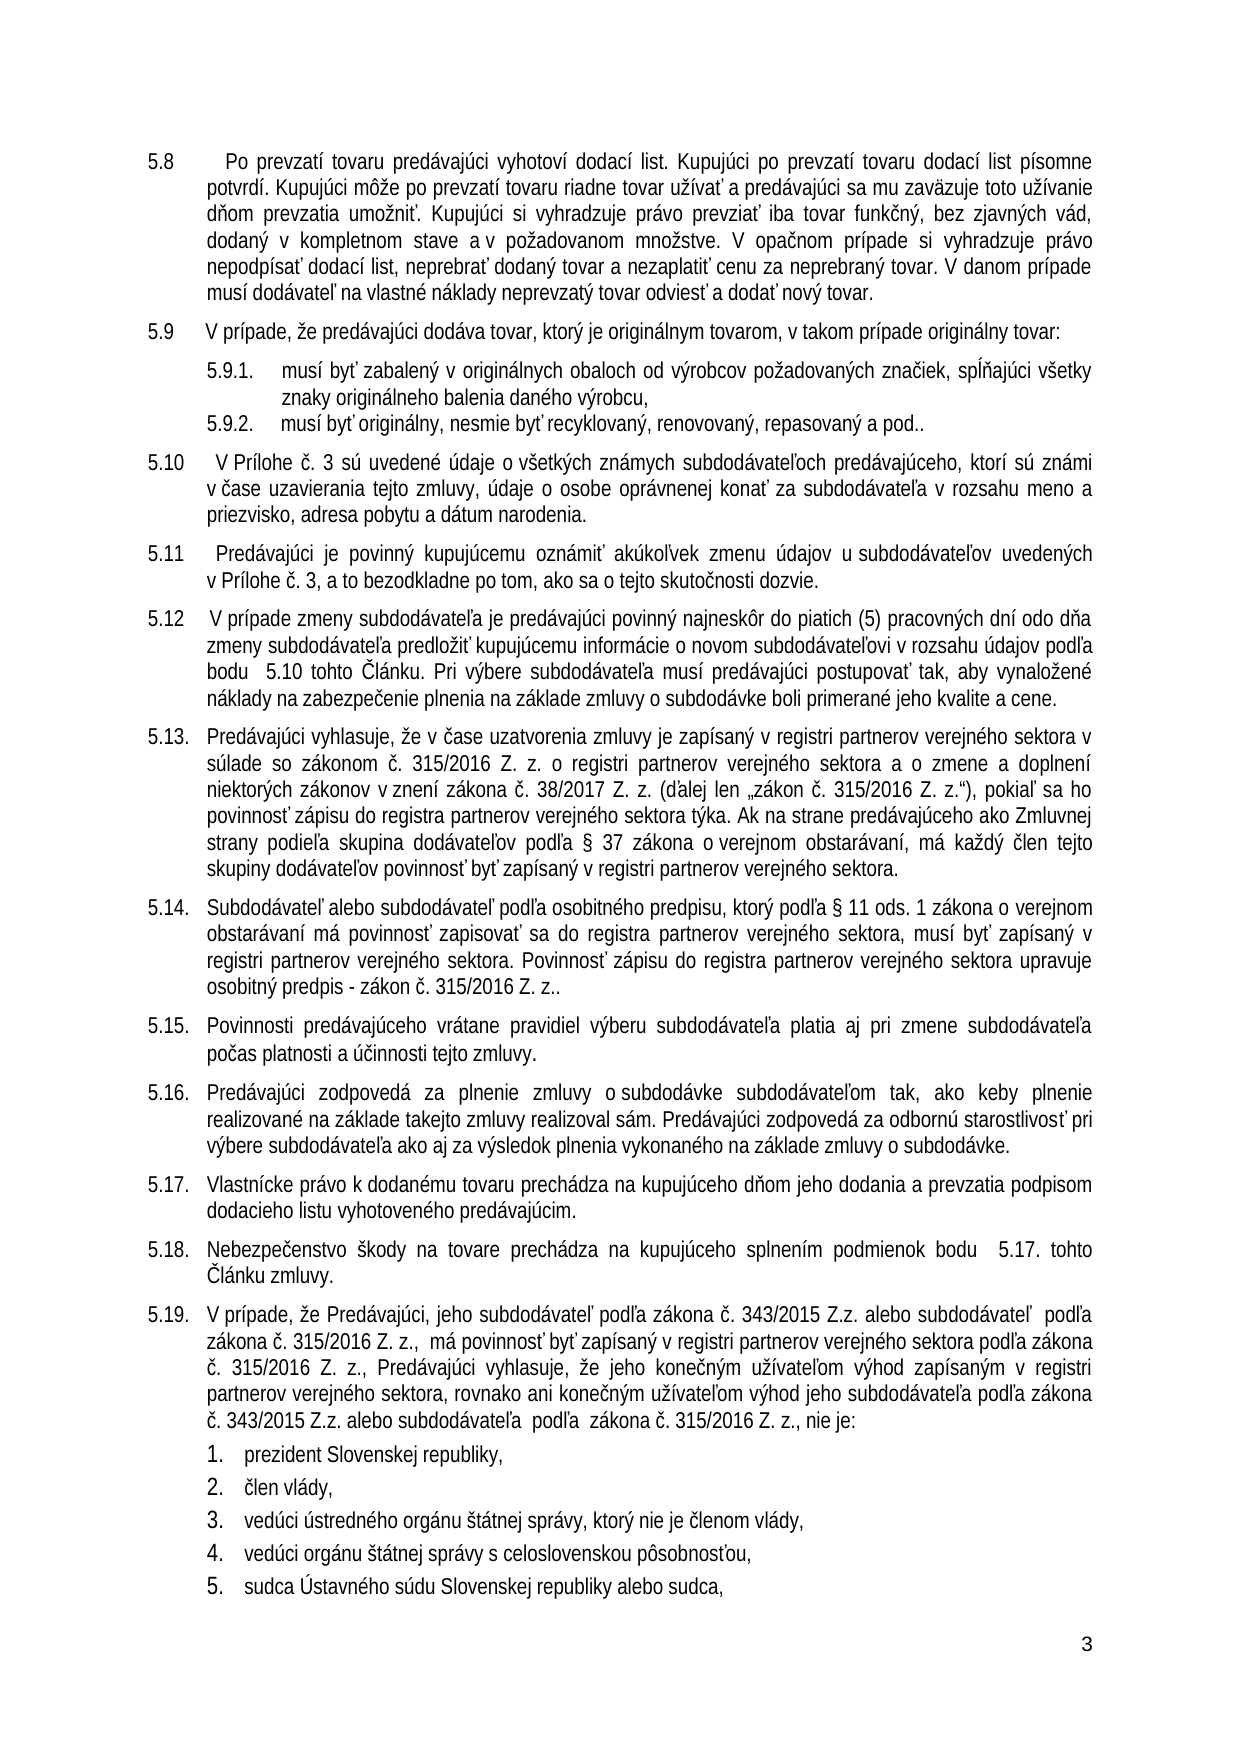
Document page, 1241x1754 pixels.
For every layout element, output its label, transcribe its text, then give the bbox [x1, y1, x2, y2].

list Povinnosti predávajúceho vrátane pravidiel výberu subdodávateľa platia aj pri zmene subdodávateľa počas platnosti a účinnosti tejto zmluvy. [148, 1012, 1093, 1067]
list Predávajúci vyhlasuje, že v čase uzatvorenia zmluvy je zapísaný v registri partnerov verejného sektora v súlade so zákonom č. 315/2016 Z. z. o registri partnerov verejného sektora a o zmene a doplnení niektorých zákonov v znení zákona č. 38/2017 Z. z. (ďalej len „zákon č. 315/2016 Z. z.“), pokiaľ sa ho povinnosť zápisu do registra partnerov verejného sektora týka. Ak na strane predávajúceho ako Zmluvnej strany podieľa skupina dodávateľov podľa § 37 zákona o verejnom obstarávaní, má každý člen tejto skupiny dodávateľov povinnosť byť zapísaný v registri partnerov verejného sektora. [148, 723, 1093, 881]
list Nebezpečenstvo škody na tovare prechádza na kupujúceho splnením podmienok bodu 5.17. tohto Článku zmluvy. [148, 1236, 1093, 1289]
list vedúci orgánu štátnej správy s celoslovenskou pôsobnosťou, [207, 1538, 1093, 1567]
list prezident Slovenskej republiky, [207, 1439, 1093, 1468]
list V prípade, že Predávajúci, jeho subdodávateľ podľa zákona č. 343/2015 Z.z. alebo subdodávateľ podľa zákona č. 315/2016 Z. z., má povinnosť byť zapísaný v registri partnerov verejného sektora podľa zákona č. 315/2016 Z. z., Predávajúci vyhlasuje, že jeho konečným užívateľom výhod zapísaným v registri partnerov verejného sektora, rovnako ani konečným užívateľom výhod jeho subdodávateľa podľa zákona č. 343/2015 Z.z. alebo subdodávateľa podľa zákona č. 315/2016 Z. z., nie je: [148, 1301, 1093, 1433]
list Vlastnícke právo k dodanému tovaru prechádza na kupujúceho dňom jeho dodania a prevzatia podpisom dodacieho listu vyhotoveného predávajúcim. [148, 1171, 1093, 1224]
list 5.10 V Prílohe č. 3 sú uvedené údaje o všetkých známych subdodávateľoch predávajúceho, ktorí sú známi v čase uzavierania tejto zmluvy, údaje o osobe oprávnenej konať za subdodávateľa v rozsahu meno a priezvisko, adresa pobytu a dátum narodenia. [148, 449, 1093, 528]
list 5.12 V prípade zmeny subdodávateľa je predávajúci povinný najneskôr do piatich (5) pracovných dní odo dňa zmeny subdodávateľa predložiť kupujúcemu informácie o novom subdodávateľovi v rozsahu údajov podľa bodu 5.10 tohto Článku. Pri výbere subdodávateľa musí predávajúci postupovať tak, aby vynaložené náklady na zabezpečenie plnenia na základe zmluvy o subdodávke boli primerané jeho kvalite a cene. [148, 605, 1093, 711]
list 5.9 V prípade, že predávajúci dodáva tovar, ktorý je originálnym tovarom, v takom prípade originálny tovar: [148, 318, 1093, 344]
list 5.11 Predávajúci je povinný kupujúcemu oznámiť akúkoľvek zmenu údajov u subdodávateľov uvedených v Prílohe č. 3, a to bezodkladne po tom, ako sa o tejto skutočnosti dozvie. [148, 540, 1093, 593]
list vedúci ústredného orgánu štátnej správy, ktorý nie je členom vlády, [207, 1505, 1093, 1534]
list sudca Ústavného súdu Slovenskej republiky alebo sudca, [207, 1571, 1093, 1600]
list člen vlády, [207, 1472, 1093, 1501]
list Predávajúci zodpovedá za plnenie zmluvy o subdodávke subdodávateľom tak, ako keby plnenie realizované na základe takejto zmluvy realizoval sám. Predávajúci zodpovedá za odbornú starostlivosť pri výbere subdodávateľa ako aj za výsledok plnenia vykonaného na základe zmluvy o subdodávke. [148, 1079, 1093, 1158]
list Subdodávateľ alebo subdodávateľ podľa osobitného predpisu, ktorý podľa § 11 ods. 1 zákona o verejnom obstarávaní má povinnosť zapisovať sa do registra partnerov verejného sektora, musí byť zapísaný v registri partnerov verejného sektora. Povinnosť zápisu do registra partnerov verejného sektora upravuje osobitný predpis - zákon č. 315/2016 Z. z.. [148, 894, 1093, 999]
list musí byť originálny, nesmie byť recyklovaný, renovovaný, repasovaný a pod.. [207, 410, 1093, 436]
list musí byť zabalený v originálnych obaloch od výrobcov požadovaných značiek, spĺňajúci všetky znaky originálneho balenia daného výrobcu, [207, 357, 1093, 410]
list 5.8 Po prevzatí tovaru predávajúci vyhotoví dodací list. Kupujúci po prevzatí tovaru dodací list písomne potvrdí. Kupujúci môže po prevzatí tovaru riadne tovar užívať a predávajúci sa mu zaväzuje toto užívanie dňom prevzatia umožniť. Kupujúci si vyhradzuje právo prevziať iba tovar funkčný, bez zjavných vád, dodaný v kompletnom stave a v požadovanom množstve. V opačnom prípade si vyhradzuje právo nepodpísať dodací list, neprebrať dodaný tovar a nezaplatiť cenu za neprebraný tovar. V danom prípade musí dodávateľ na vlastné náklady neprevzatý tovar odviesť a dodať nový tovar. [148, 148, 1093, 306]
